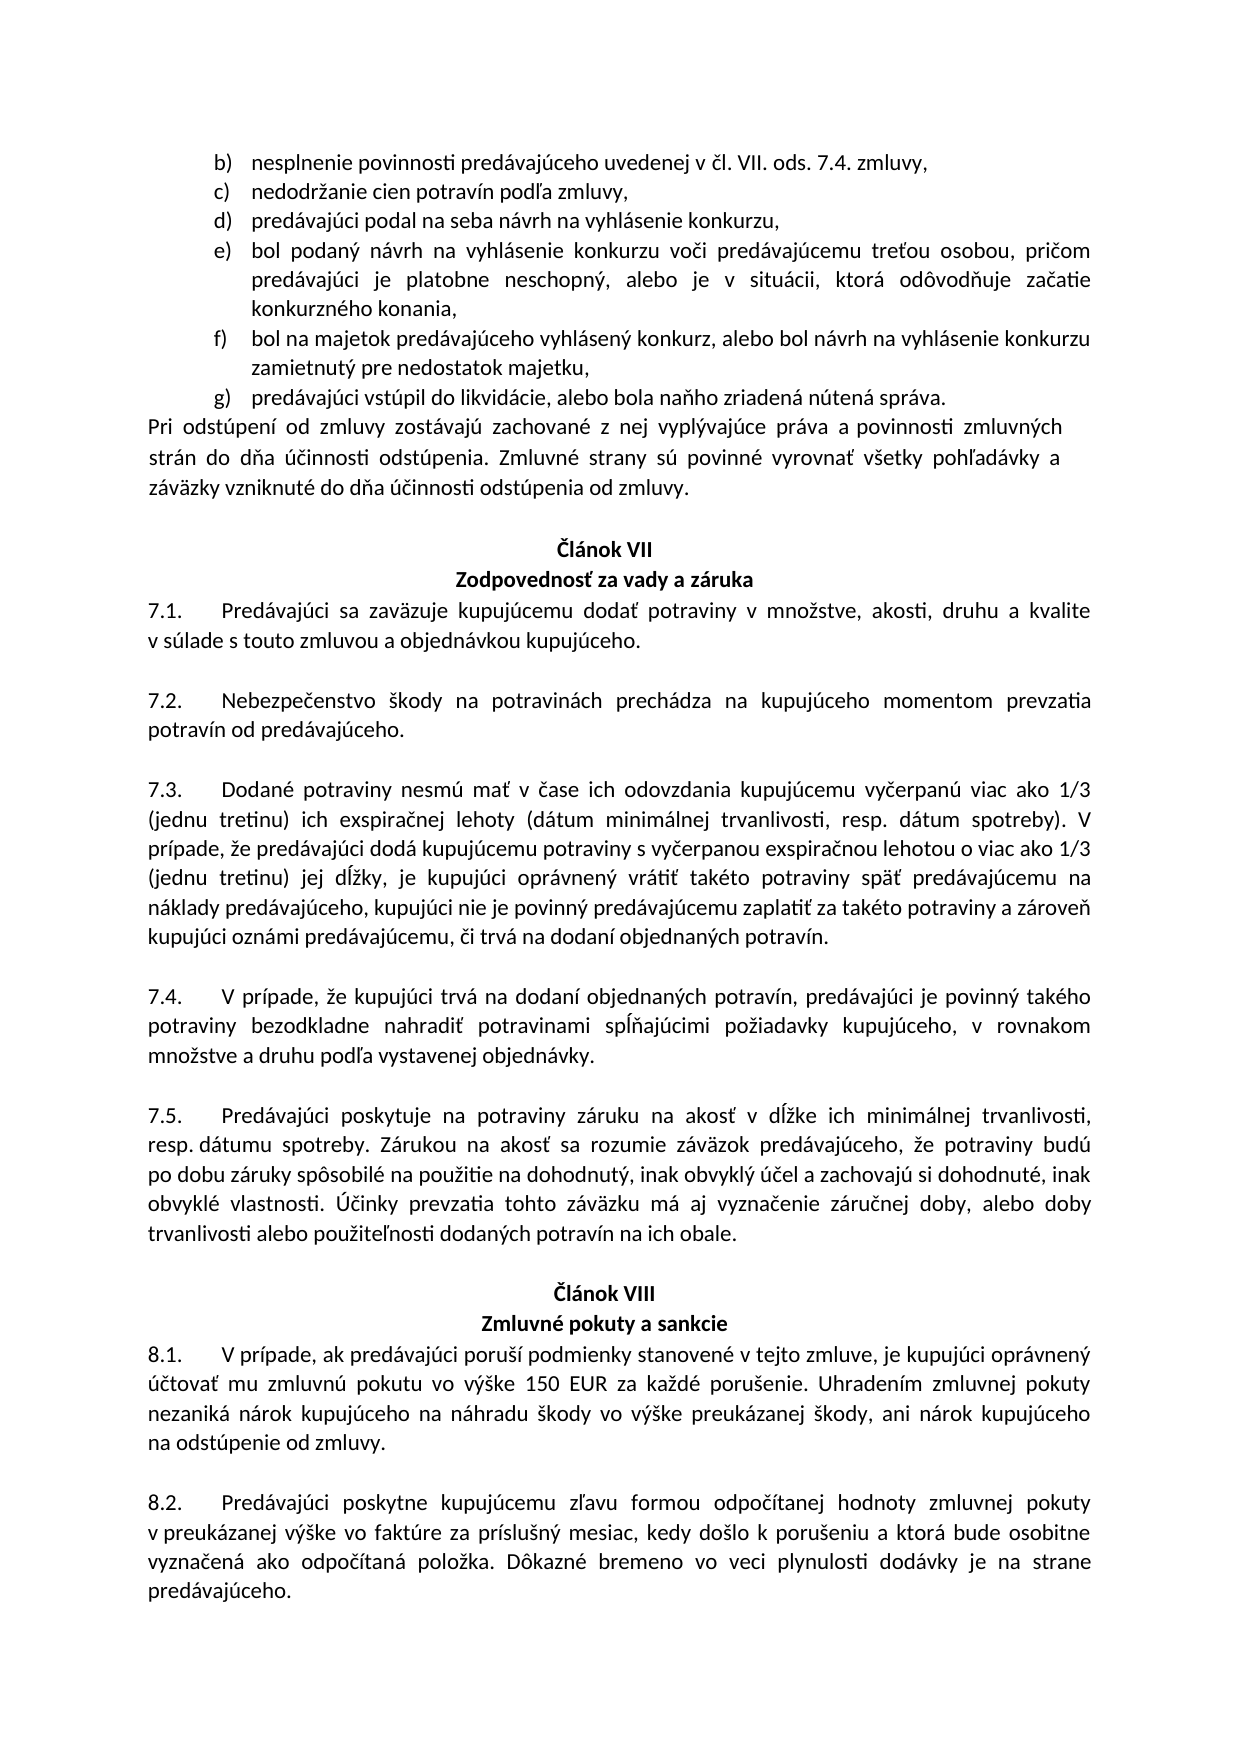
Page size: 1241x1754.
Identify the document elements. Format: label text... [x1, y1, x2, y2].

list predávajúci vstúpil do likvidácie, alebo bola naňho zriadená nútená správa. [213, 383, 1093, 411]
list Predávajúci poskytne kupujúcemu zľavu formou odpočítanej hodnoty zmluvnej pokuty v preukázanej výške vo faktúre za príslušný mesiac, kedy došlo k porušeniu a ktorá bude osobitne vyznačená ako odpočítaná položka. Dôkazné bremeno vo veci plynulosti dodávky je na strane predávajúceho. [148, 1488, 1093, 1604]
list Predávajúci poskytuje na potraviny záruku na akosť v dĺžke ich minimálnej trvanlivosti, resp. dátumu spotreby. Zárukou na akosť sa rozumie záväzok predávajúceho, že potraviny budú po dobu záruky spôsobilé na použitie na dohodnutý, inak obvyklý účel a zachovajú si dohodnuté, inak obvyklé vlastnosti. Účinky prevzatia tohto záväzku má aj vyznačenie záručnej doby, alebo doby trvanlivosti alebo použiteľnosti dodaných potravín na ich obale. [148, 1101, 1093, 1247]
list nesplnenie povinnosti predávajúceho uvedenej v čl. VII. ods. 7.4. zmluvy, [213, 148, 1093, 176]
list Článok VIII [147, 1279, 1063, 1307]
list Zodpovednosť za vady a záruka [147, 566, 1063, 594]
list Predávajúci sa zaväzuje kupujúcemu dodať potraviny v množstve, akosti, druhu a kvalite v súlade s touto zmluvou a objednávkou kupujúceho. [148, 596, 1093, 654]
list Článok VII [147, 535, 1063, 563]
list Nebezpečenstvo škody na potravinách prechádza na kupujúceho momentom prevzatia potravín od predávajúceho. [148, 686, 1093, 743]
list Dodané potraviny nesmú mať v čase ich odovzdania kupujúcemu vyčerpanú viac ako 1/3 (jednu tretinu) ich exspiračnej lehoty (dátum minimálnej trvanlivosti, resp. dátum spotreby). V prípade, že predávajúci dodá kupujúcemu potraviny s vyčerpanou exspiračnou lehotou o viac ako 1/3 (jednu tretinu) jej dĺžky, je kupujúci oprávnený vrátiť takéto potraviny späť predávajúcemu na náklady predávajúceho, kupujúci nie je povinný predávajúcemu zaplatiť za takéto potraviny a zároveň kupujúci oznámi predávajúcemu, či trvá na dodaní objednaných potravín. [148, 775, 1093, 950]
list nedodržanie cien potravín podľa zmluvy, [213, 177, 1093, 205]
list bol na majetok predávajúceho vyhlásený konkurz, alebo bol návrh na vyhlásenie konkurzu zamietnutý pre nedostatok majetku, [213, 324, 1093, 381]
list Zmluvné pokuty a sankcie [147, 1309, 1063, 1337]
list V prípade, ak predávajúci poruší podmienky stanovené v tejto zmluve, je kupujúci oprávnený účtovať mu zmluvnú pokutu vo výške 150 EUR za každé porušenie. Uhradením zmluvnej pokuty nezaniká nárok kupujúceho na náhradu škody vo výške preukázanej škody, ani nárok kupujúceho na odstúpenie od zmluvy. [148, 1340, 1093, 1456]
list bol podaný návrh na vyhlásenie konkurzu voči predávajúcemu treťou osobou, pričom predávajúci je platobne neschopný, alebo je v situácii, ktorá odôvodňuje začatie konkurzného konania, [213, 236, 1093, 322]
text Pri odstúpení od zmluvy zostávajú zachované z nej vyplývajúce práva a povinnosti zmluvných strán do dňa účinnosti odstúpenia. Zmluvné strany sú povinné vyrovnať všetky pohľadávky a záväzky vzniknuté do dňa účinnosti odstúpenia od zmluvy. [148, 412, 1063, 501]
list V prípade, že kupujúci trvá na dodaní objednaných potravín, predávajúci je povinný takého potraviny bezodkladne nahradiť potravinami spĺňajúcimi požiadavky kupujúceho, v rovnakom množstve a druhu podľa vystavenej objednávky. [148, 982, 1093, 1069]
list predávajúci podal na seba návrh na vyhlásenie konkurzu, [213, 206, 1093, 234]
